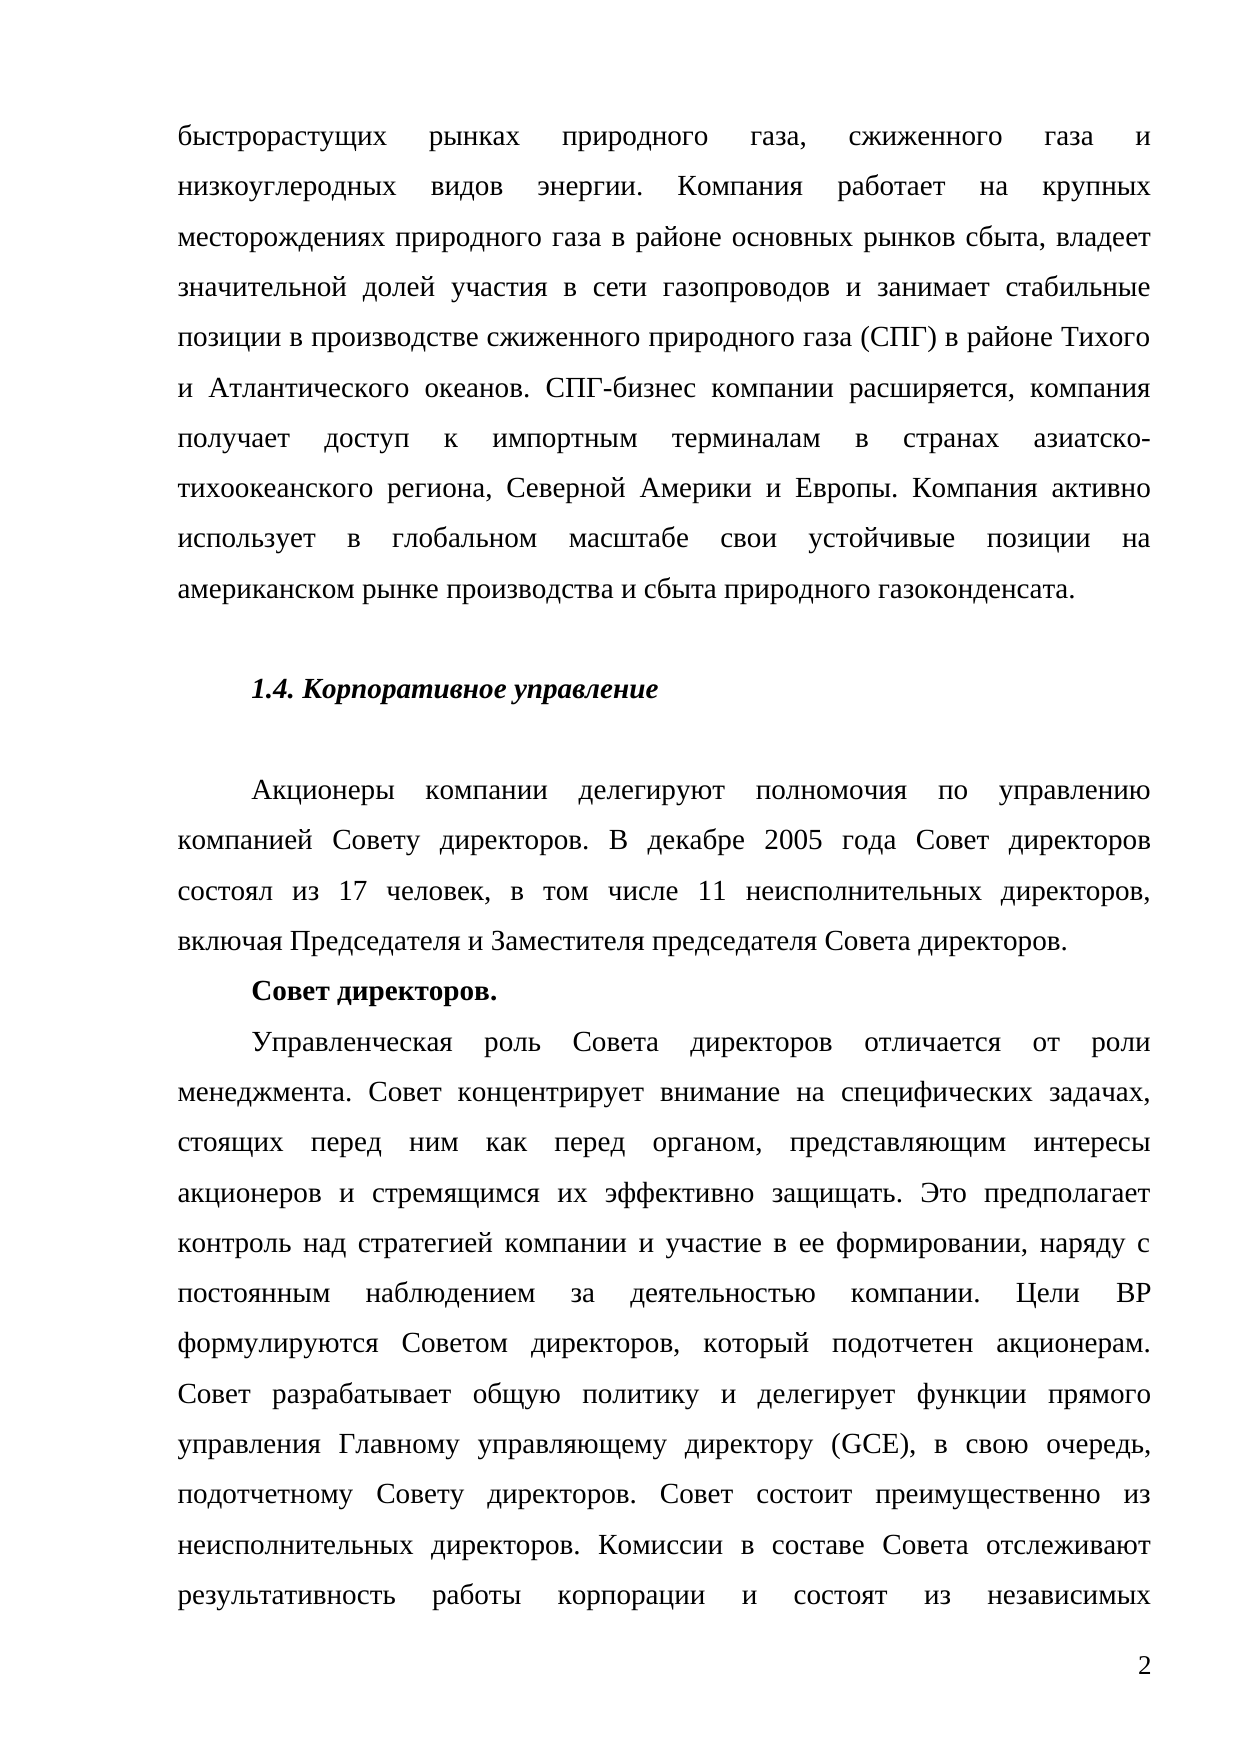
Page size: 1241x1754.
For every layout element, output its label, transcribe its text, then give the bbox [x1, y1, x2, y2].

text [177, 1024, 1152, 1611]
text Акционеры компании делегируют полномочия по управлению компанией Совету директоров. В декабре 2005 года Совет директоров состоял из 17 человек, в том числе 11 неисполнительных директоров, включая Председателя и Заместителя председателя Совета директоров. [177, 772, 1152, 957]
text Совет директоров. [177, 973, 1152, 1007]
subtitle 1.4. Корпоративное управление [177, 672, 1152, 705]
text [177, 118, 1152, 604]
